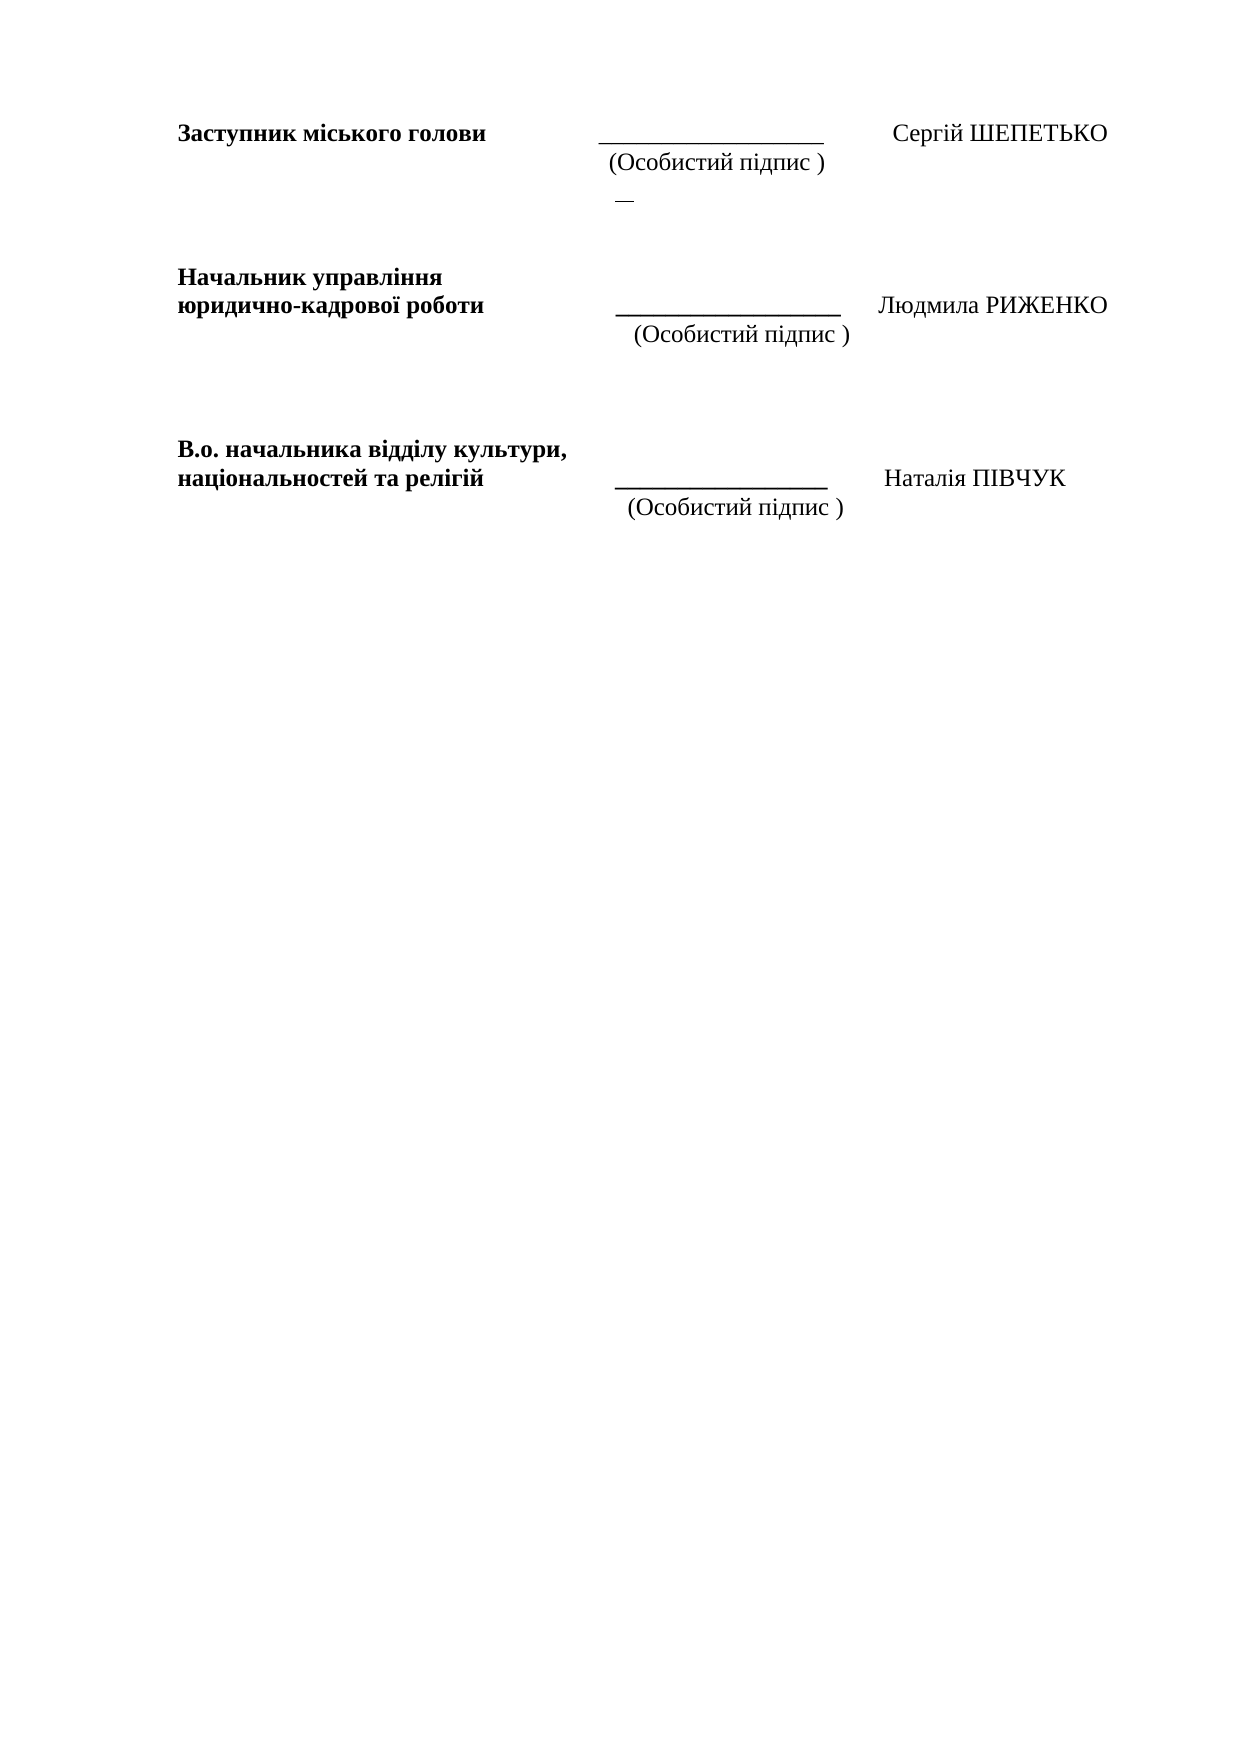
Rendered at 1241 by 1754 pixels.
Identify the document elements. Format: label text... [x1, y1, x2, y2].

text національностей та релігій _________________ Наталія ПІВЧУК [177, 463, 1152, 492]
text (Особистий підпис ) [177, 492, 1152, 521]
text В.о. начальника відділу культури, [177, 434, 1152, 463]
text (Особистий підпис ) [177, 147, 1152, 176]
text Заступник міського голови __________________ Сергій ШЕПЕТЬКО [177, 118, 1152, 147]
text юридично-кадрової роботи __________________ Людмила РИЖЕНКО [177, 291, 1152, 319]
text Начальник управління [177, 262, 1152, 291]
text (Особистий підпис ) [177, 319, 1152, 348]
